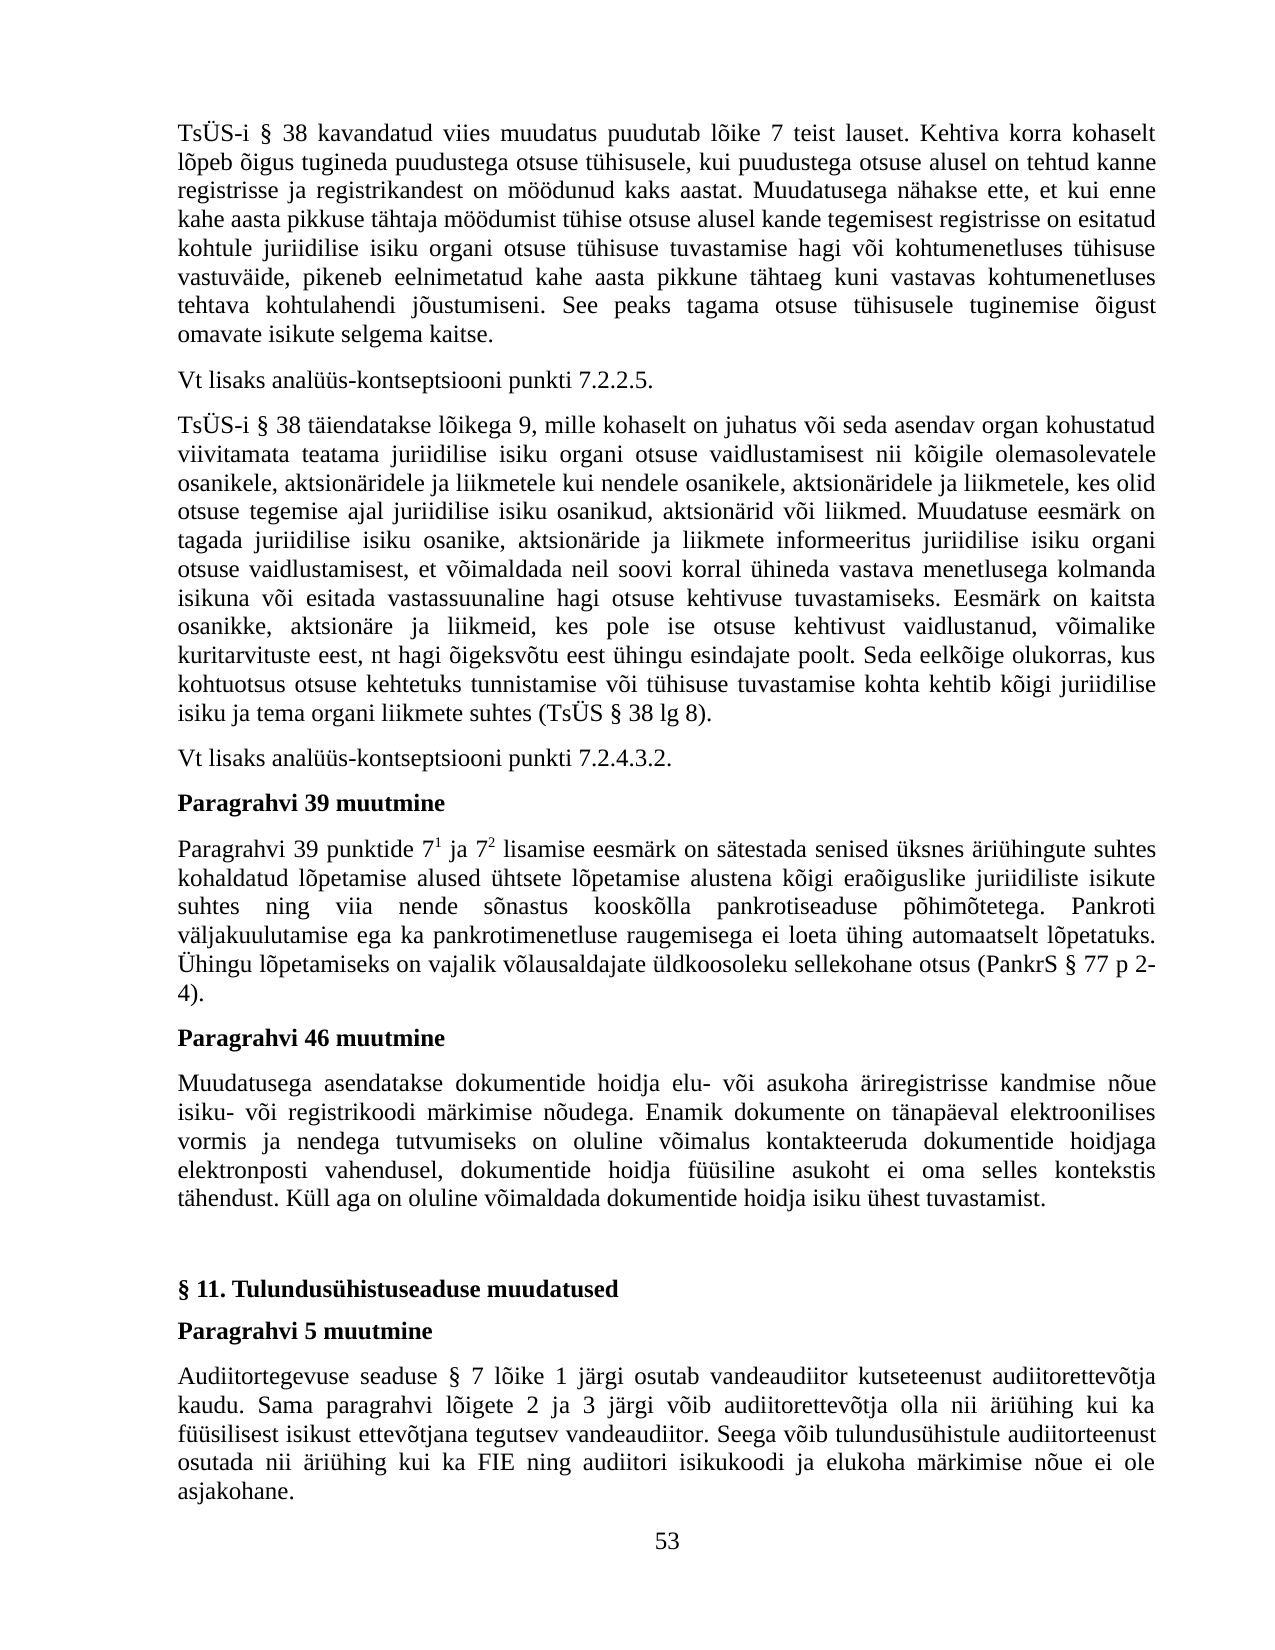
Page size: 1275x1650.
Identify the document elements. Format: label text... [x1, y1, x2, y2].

text Muudatusega asendatakse dokumentide hoidja elu- või asukoha äriregistrisse kandmise nõue isiku- või registrikoodi märkimise nõudega. Enamik dokumente on tänapäeval elektroonilises vormis ja nendega tutvumiseks on oluline võimalus kontakteeruda dokumentide hoidjaga elektronposti vahendusel, dokumentide hoidja füüsiline asukoht ei oma selles kontekstis tähendust. Küll aga on oluline võimaldada dokumentide hoidja isiku ühest tuvastamist. [177, 1068, 1157, 1212]
subtitle § 11. Tulundusühistuseaduse muudatused [177, 1274, 1157, 1303]
text Vt lisaks analüüs-kontseptsiooni punkti 7.2.2.5. [177, 365, 1157, 393]
text Paragrahvi 39 punktide 71 ja 72 lisamise eesmärk on sätestada senised üksnes äriühingute suhtes kohaldatud lõpetamise alused ühtsete lõpetamise alustena kõigi eraõiguslike juriidiliste isikute suhtes ning viia nende sõnastus kooskõlla pankrotiseaduse põhimõtetega. Pankroti väljakuulutamise ega ka pankrotimenetluse raugemisega ei loeta ühing automaatselt lõpetatuks. Ühingu lõpetamiseks on vajalik võlausaldajate üldkoosoleku sellekohane otsus (PankrS § 77 p 2-4). [177, 834, 1157, 1006]
text Vt lisaks analüüs-kontseptsiooni punkti 7.2.4.3.2. [177, 743, 1157, 772]
text Paragrahvi 46 muutmine [177, 1023, 1157, 1052]
text Paragrahvi 39 muutmine [177, 788, 1157, 817]
text Paragrahvi 5 muutmine [177, 1316, 1157, 1344]
text TsÜS-i § 38 täiendatakse lõikega 9, mille kohaselt on juhatus või seda asendav organ kohustatud viivitamata teatama juriidilise isiku organi otsuse vaidlustamisest nii kõigile olemasolevatele osanikele, aktsionäridele ja liikmetele kui nendele osanikele, aktsionäridele ja liikmetele, kes olid otsuse tegemise ajal juriidilise isiku osanikud, aktsionärid või liikmed. Muudatuse eesmärk on tagada juriidilise isiku osanike, aktsionäride ja liikmete informeeritus juriidilise isiku organi otsuse vaidlustamisest, et võimaldada neil soovi korral ühineda vastava menetlusega kolmanda isikuna või esitada vastassuunaline hagi otsuse kehtivuse tuvastamiseks. Eesmärk on kaitsta osanikke, aktsionäre ja liikmeid, kes pole ise otsuse kehtivust vaidlustanud, võimalike kuritarvituste eest, nt hagi õigeksvõtu eest ühingu esindajate poolt. Seda eelkõige olukorras, kus kohtuotsus otsuse kehtetuks tunnistamise või tühisuse tuvastamise kohta kehtib kõigi juriidilise isiku ja tema organi liikmete suhtes (TsÜS § 38 lg 8). [177, 410, 1157, 726]
text TsÜS-i § 38 kavandatud viies muudatus puudutab lõike 7 teist lauset. Kehtiva korra kohaselt lõpeb õigus tugineda puudustega otsuse tühisusele, kui puudustega otsuse alusel on tehtud kanne registrisse ja registrikandest on möödunud kaks aastat. Muudatusega nähakse ette, et kui enne kahe aasta pikkuse tähtaja möödumist tühise otsuse alusel kande tegemisest registrisse on esitatud kohtule juriidilise isiku organi otsuse tühisuse tuvastamise hagi või kohtumenetluses tühisuse vastuväide, pikeneb eelnimetatud kahe aasta pikkune tähtaeg kuni vastavas kohtumenetluses tehtava kohtulahendi jõustumiseni. See peaks tagama otsuse tühisusele tuginemise õigust omavate isikute selgema kaitse. [177, 118, 1157, 348]
text Audiitortegevuse seaduse § 7 lõike 1 järgi osutab vandeaudiitor kutseteenust audiitorettevõtja kaudu. Sama paragrahvi lõigete 2 ja 3 järgi võib audiitorettevõtja olla nii äriühing kui ka füüsilisest isikust ettevõtjana tegutsev vandeaudiitor. Seega võib tulundusühistule audiitorteenust osutada nii äriühing kui ka FIE ning audiitori isikukoodi ja elukoha märkimise nõue ei ole asjakohane. [177, 1361, 1157, 1505]
